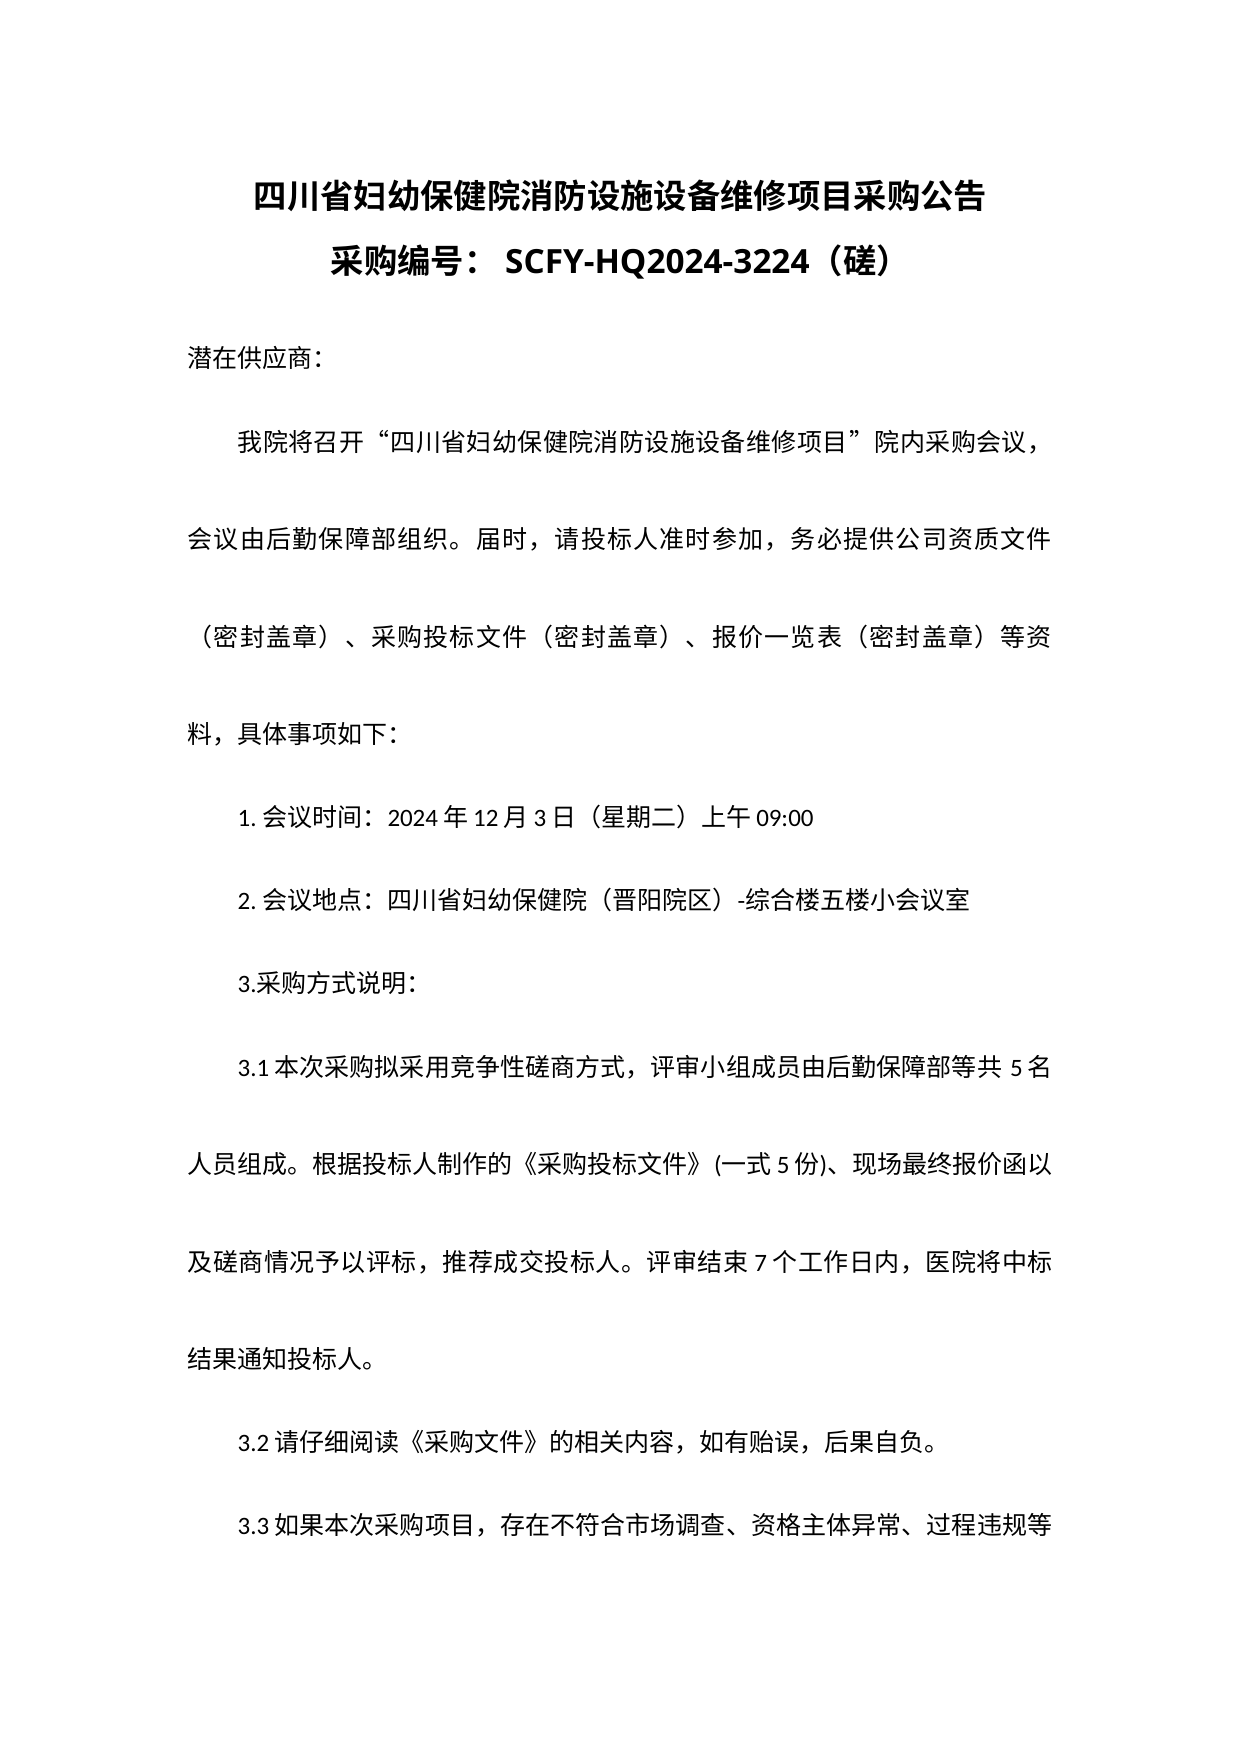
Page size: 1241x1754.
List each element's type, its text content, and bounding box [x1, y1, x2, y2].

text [187, 1491, 1053, 1556]
text 2. 会议地点：四川省妇幼保健院（晋阳院区）-综合楼五楼小会议室 [187, 866, 1053, 931]
text 3.采购方式说明： [187, 949, 1053, 1014]
text 采购编号： SCFY-HQ2024-3224（磋） [187, 227, 1053, 292]
text 3.2请仔细阅读《采购文件》的相关内容，如有贻误，后果自负。 [187, 1408, 1053, 1473]
text 我院将召开“四川省妇幼保健院消防设施设备维修项目”院内采购会议，会议由后勤保障部组织。届时，请投标人准时参加，务必提供公司资质文件（密封盖章）、采购投标文件（密封盖章）、报价一览表（密封盖章）等资料，具体事项如下： [187, 408, 1053, 765]
text 潜在供应商： [187, 324, 1053, 389]
text 1. 会议时间：2024年12月3日（星期二）上午09:00 [187, 783, 1053, 848]
text 3.1本次采购拟采用竞争性磋商方式，评审小组成员由后勤保障部等共5名人员组成。根据投标人制作的《采购投标文件》(一式5份)、现场最终报价函以及磋商情况予以评标，推荐成交投标人。评审结束7个工作日内，医院将中标结果通知投标人。 [187, 1033, 1053, 1390]
text 四川省妇幼保健院消防设施设备维修项目采购公告 [187, 162, 1053, 227]
